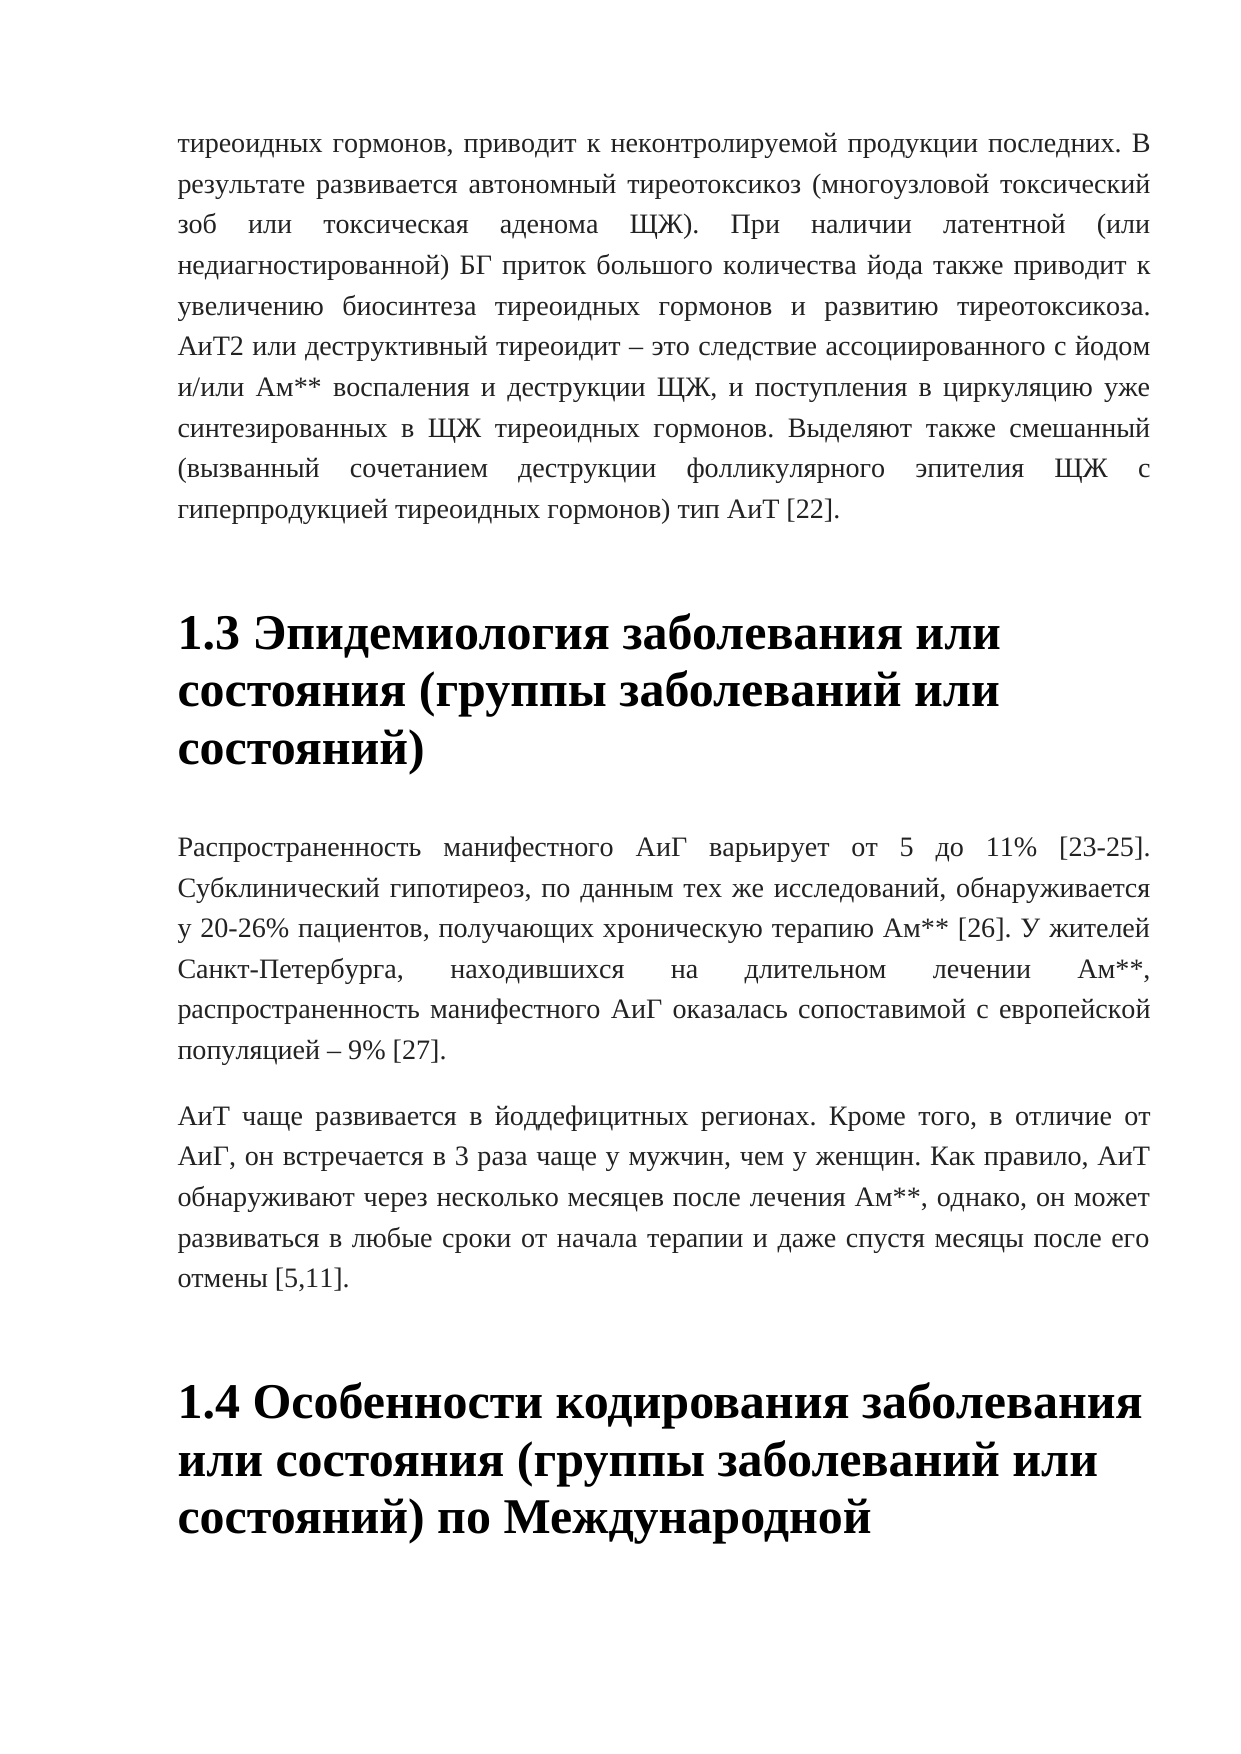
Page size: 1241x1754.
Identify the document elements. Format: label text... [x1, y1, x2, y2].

text Распространенность манифестного АиГ варьирует от 5 до 11% [23-25]. Субклинический гипотиреоз, по данным тех же исследований, обнаруживается у 20-26% пациентов, получающих хроническую терапию Ам** [26]. У жителей Санкт-Петербурга, находившихся на длительном лечении Ам**, распространенность манифестного АиГ оказалась сопоставимой с европейской популяцией – 9% [27]. [177, 822, 1152, 1066]
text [177, 1372, 1152, 1544]
text АиТ чаще развивается в йоддефицитных регионах. Кроме того, в отличие от АиГ, он встречается в 3 раза чаще у мужчин, чем у женщин. Как правило, АиТ обнаруживают через несколько месяцев после лечения Ам**, однако, он может развиваться в любые сроки от начала терапии и даже спустя месяцы после его отмены [5,11]. [177, 1091, 1152, 1294]
text 1.3 Эпидемиология заболевания или состояния (группы заболеваний или состояний) [177, 602, 1152, 775]
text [177, 118, 1152, 524]
